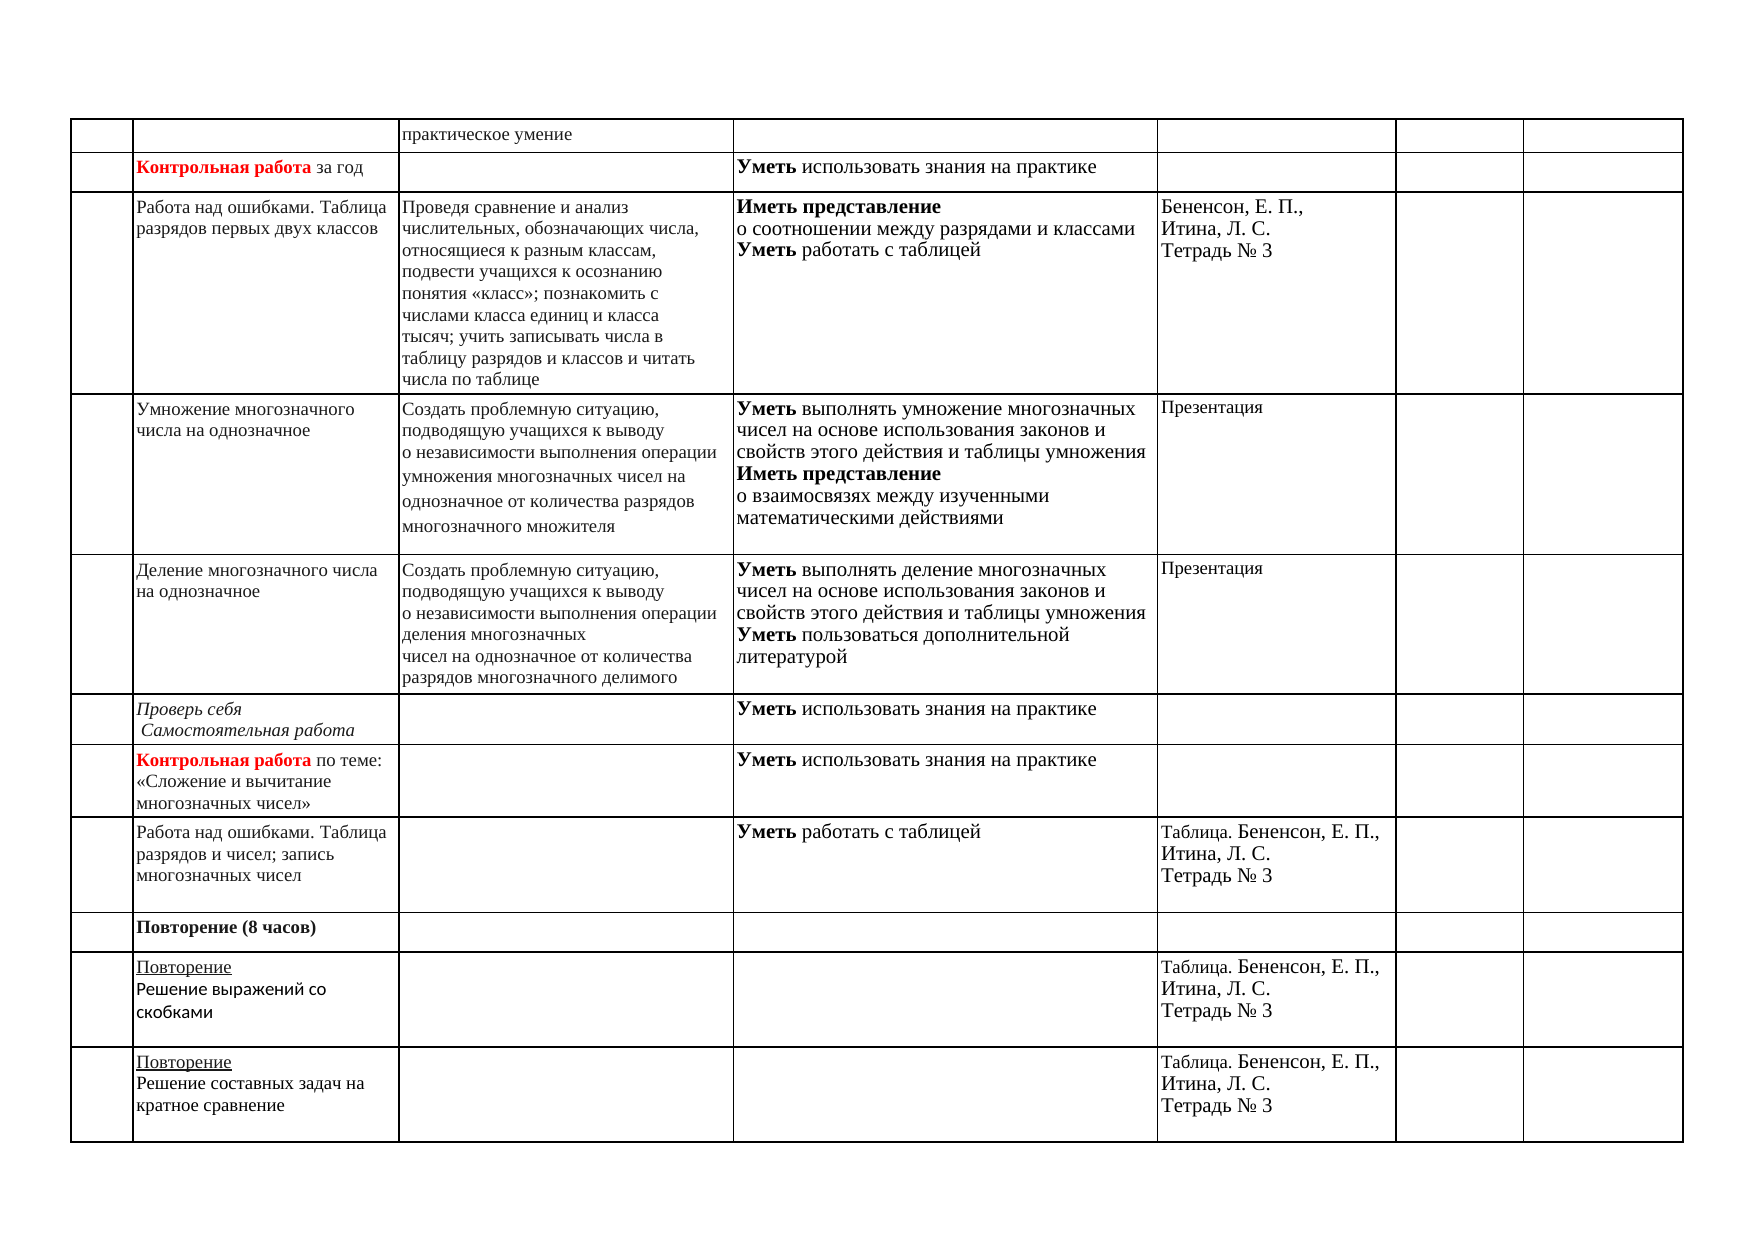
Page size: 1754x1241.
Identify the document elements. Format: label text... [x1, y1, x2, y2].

table_cell [1524, 695, 1682, 744]
table_cell [1158, 120, 1395, 151]
table_cell Уметь использовать знания на практике [734, 153, 1157, 191]
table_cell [734, 120, 1157, 151]
table_cell [1397, 745, 1523, 816]
table_cell Повторение (8 часов) [134, 913, 398, 951]
table_cell [1158, 695, 1395, 744]
table_cell Уметь использовать знания на практике [734, 695, 1157, 744]
table_cell Иметь представление о соотношении между разрядами и классами Уметь работать с таблицей [734, 193, 1157, 393]
table_cell [400, 695, 733, 744]
table_cell [1524, 193, 1682, 393]
table_cell [1397, 120, 1523, 151]
table_cell Контрольная работа за год [134, 153, 398, 191]
table_cell [72, 695, 132, 744]
table_cell [1397, 555, 1523, 693]
table_cell [1524, 555, 1682, 693]
table_cell Работа над ошибками. Таблица разрядов и чисел; запись многозначных чисел [134, 818, 398, 911]
table_cell Повторение Решение составных задач на кратное сравнение [134, 1048, 398, 1141]
table_cell [72, 1048, 132, 1141]
table_cell Уметь использовать знания на практике [734, 745, 1157, 816]
table_cell [1158, 153, 1395, 191]
table_cell Проверь себя Самостоятельная работа [134, 695, 398, 744]
table_cell Презентация [1158, 555, 1395, 693]
table_cell [1397, 913, 1523, 951]
table_cell [72, 153, 132, 191]
table_cell Деление многозначного числа на однозначное [134, 555, 398, 693]
table_cell Работа над ошибками. Таблица разрядов первых двух классов [134, 193, 398, 393]
table_cell [1524, 745, 1682, 816]
table_cell [1397, 193, 1523, 393]
table_cell [72, 193, 132, 393]
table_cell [134, 120, 398, 151]
table_cell [400, 1048, 733, 1141]
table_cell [1158, 953, 1395, 1046]
table_cell [1397, 395, 1523, 554]
table_cell Проведя сравнение и анализ числительных, обозначающих числа, относящиеся к разным классам, подвести учащихся к осознанию понятия «класс»; познакомить с числами класса единиц и класса тысяч; учить записывать числа в таблицу разрядов и классов и читать числа по таблице [400, 193, 733, 393]
table_cell [1524, 1048, 1682, 1141]
table_cell [400, 153, 733, 191]
table_cell [1524, 120, 1682, 151]
table_cell [1524, 913, 1682, 951]
table_cell Уметь выполнять деление многозначных чисел на основе использования законов и свойств этого действия и таблицы умножения Уметь пользоваться дополнительной литературой [734, 555, 1157, 693]
table_cell [400, 953, 733, 1046]
table_cell [1397, 818, 1523, 911]
table_cell [1397, 953, 1523, 1046]
table_cell [1397, 1048, 1523, 1141]
table_cell [72, 395, 132, 554]
table_cell [734, 1048, 1157, 1141]
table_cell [400, 120, 733, 151]
table_cell [400, 818, 733, 911]
table_cell [1158, 745, 1395, 816]
table_cell Создать проблемную ситуацию, подводящую учащихся к выводу о независимости выполнения операции деления многозначных чисел на однозначное от количества разрядов многозначного делимого [400, 555, 733, 693]
table_cell [72, 913, 132, 951]
table_cell [1524, 395, 1682, 554]
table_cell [1158, 1048, 1395, 1141]
table_cell [72, 120, 132, 151]
table_cell [734, 913, 1157, 951]
table_cell Уметь выполнять умножение многозначных чисел на основе использования законов и свойств этого действия и таблицы умножения Иметь представление о взаимосвязях между изученными математическими действиями [734, 395, 1157, 554]
table_cell [1397, 153, 1523, 191]
table_cell [1524, 818, 1682, 911]
table_cell Уметь работать с таблицей [734, 818, 1157, 911]
table_cell Презентация [1158, 395, 1395, 554]
table_cell Бененсон, Е. П., Итина, Л. С. Тетрадь № 3 [1158, 193, 1395, 393]
table_cell Контрольная работа по теме: «Сложение и вычитание многозначных чисел» [134, 745, 398, 816]
table_cell Таблица. Бененсон, Е. П., Итина, Л. С. Тетрадь № 3 [1158, 818, 1395, 911]
table_cell [1158, 913, 1395, 951]
table_cell [72, 818, 132, 911]
table_cell [400, 745, 733, 816]
table_cell [72, 953, 132, 1046]
table_cell Создать проблемную ситуацию, подводящую учащихся к выводу о независимости выполнения операции умножения многозначных чисел на однозначное от количества разрядов многозначного множителя [400, 395, 733, 554]
table_cell [734, 953, 1157, 1046]
table_cell [72, 745, 132, 816]
table_cell [1397, 695, 1523, 744]
table_cell Умножение многозначного числа на однозначное [134, 395, 398, 554]
table_cell [1524, 953, 1682, 1046]
table_cell [72, 555, 132, 693]
table_cell Повторение Решение выражений со скобками [134, 953, 398, 1046]
table_cell [1524, 153, 1682, 191]
table_cell [400, 913, 733, 951]
